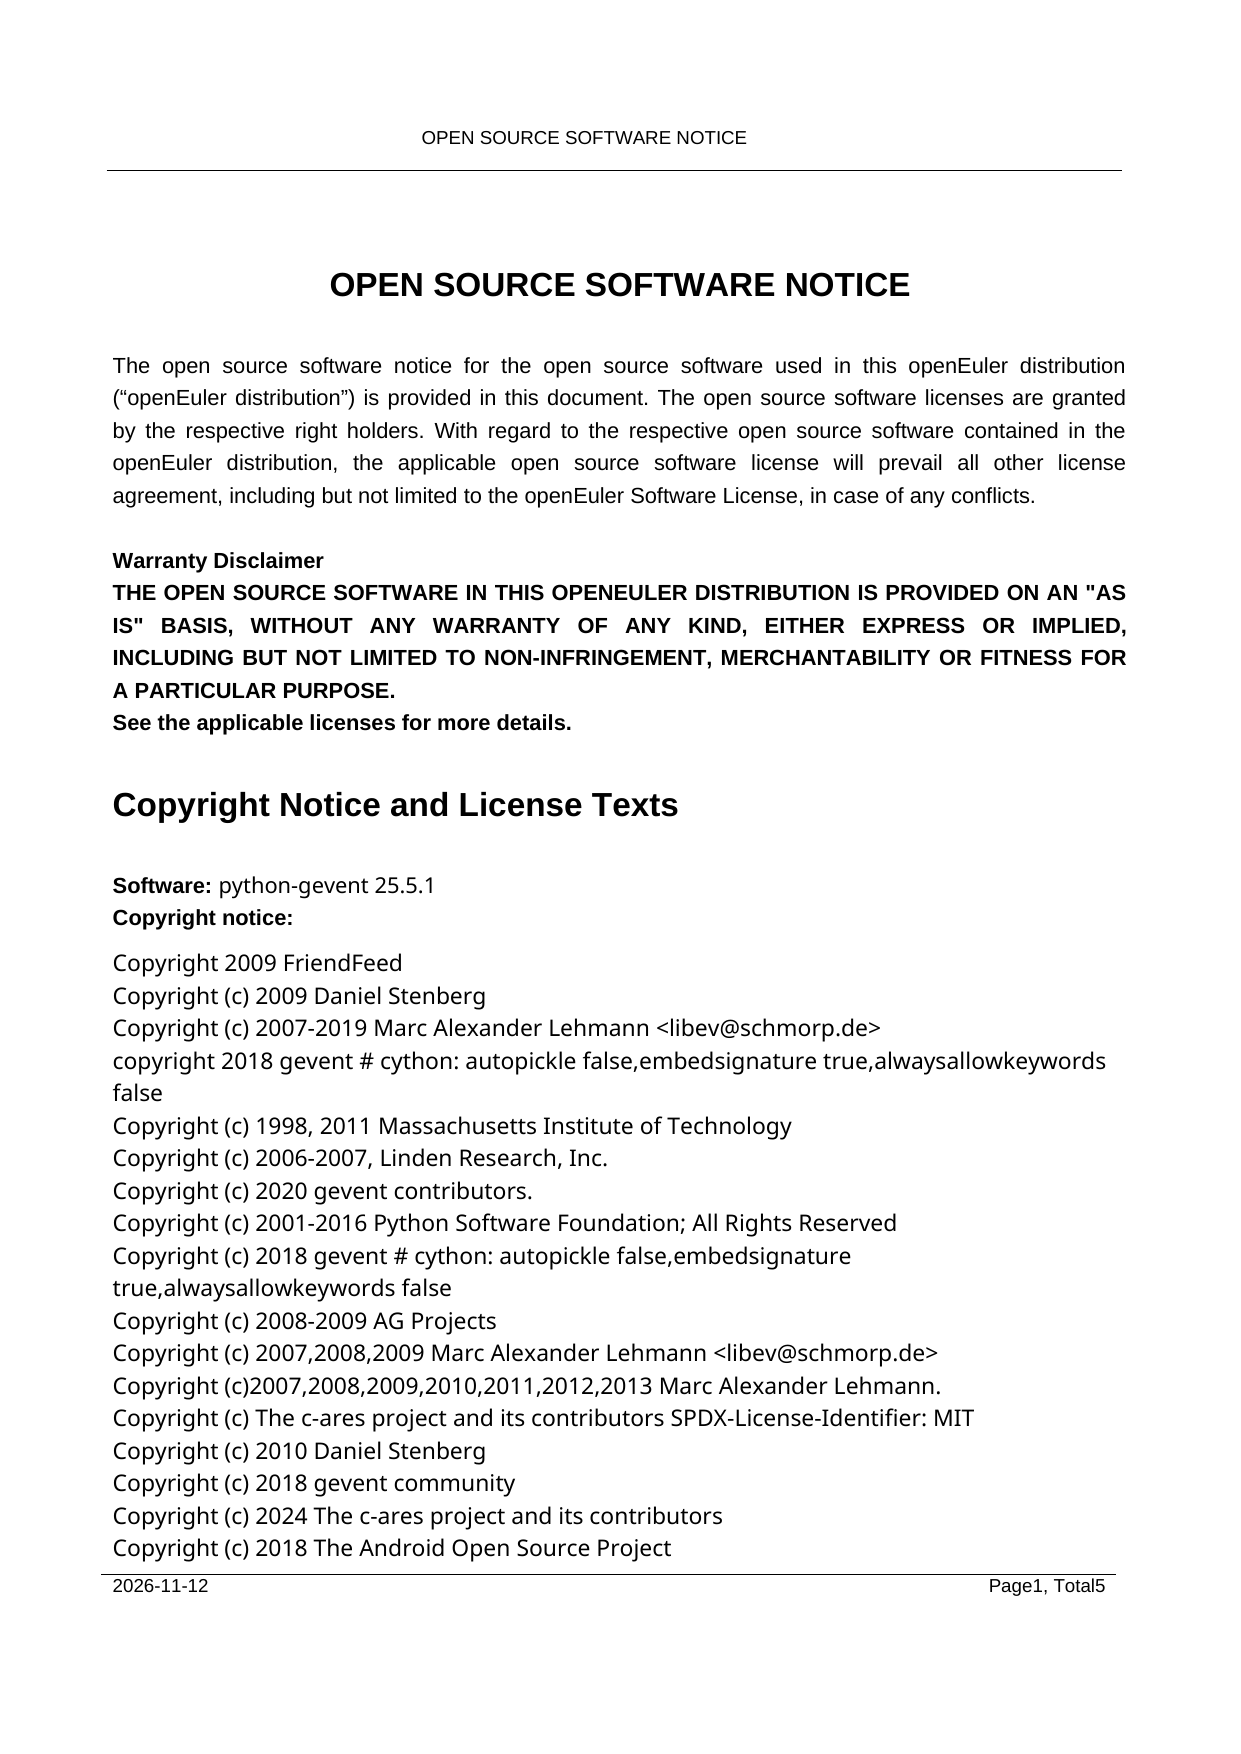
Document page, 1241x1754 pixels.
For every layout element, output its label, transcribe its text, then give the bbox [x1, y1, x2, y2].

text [112, 947, 1128, 1564]
text OPEN SOURCE SOFTWARE NOTICE [112, 251, 1128, 316]
text The open source software notice for the open source software used in this openEuler distribution (“openEuler distribution”) is provided in this document. The open source software licenses are granted by the respective right holders. With regard to the respective open source software contained in the openEuler distribution, the applicable open source software license will prevail all other license agreement, including but not limited to the openEuler Software License, in case of any conflicts. [112, 349, 1128, 511]
text Warranty Disclaimer [112, 544, 1128, 576]
text THE OPEN SOURCE SOFTWARE IN THIS OPENEULER DISTRIBUTION IS PROVIDED ON AN "AS IS" BASIS, WITHOUT ANY WARRANTY OF ANY KIND, EITHER EXPRESS OR IMPLIED, INCLUDING BUT NOT LIMITED TO NON-INFRINGEMENT, MERCHANTABILITY OR FITNESS FOR A PARTICULAR PURPOSE. See the applicable licenses for more details. [112, 576, 1128, 739]
title Software: python-gevent 25.5.1 [112, 869, 1128, 901]
text Copyright notice: [112, 901, 1128, 934]
text Copyright Notice and License Texts [112, 771, 1128, 836]
